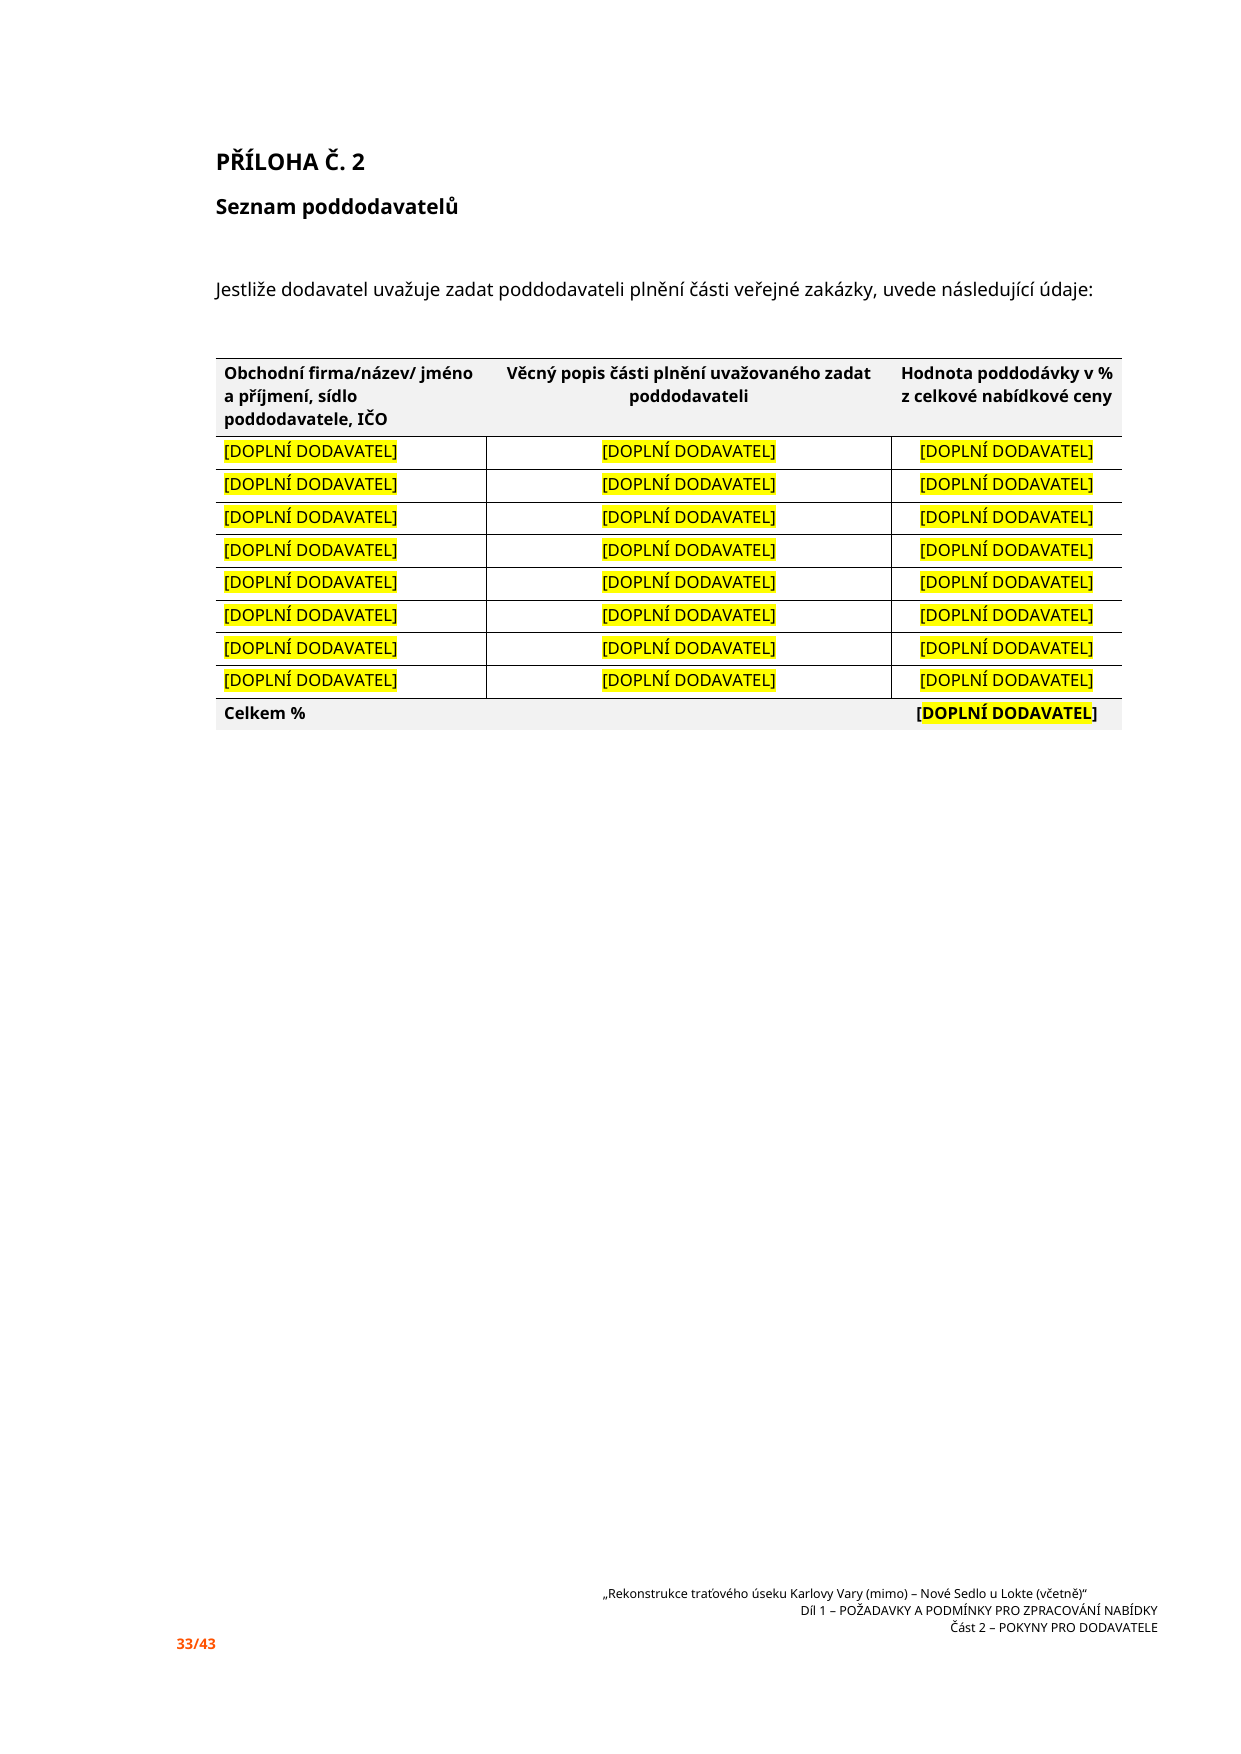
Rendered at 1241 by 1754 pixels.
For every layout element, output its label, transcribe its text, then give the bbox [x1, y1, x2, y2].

table_cell [DOPLNÍ DODAVATEL] [892, 437, 1122, 469]
table_cell [DOPLNÍ DODAVATEL] [487, 535, 891, 567]
table_cell [DOPLNÍ DODAVATEL] [892, 666, 1122, 698]
table_cell [DOPLNÍ DODAVATEL] [487, 470, 891, 501]
table_cell [DOPLNÍ DODAVATEL] [216, 437, 486, 469]
table_cell [DOPLNÍ DODAVATEL] [487, 437, 891, 469]
table_cell [DOPLNÍ DODAVATEL] [892, 568, 1122, 599]
text Příloha č. 2 [216, 146, 1122, 177]
table_cell [DOPLNÍ DODAVATEL] [487, 503, 891, 534]
table_cell [DOPLNÍ DODAVATEL] [216, 535, 486, 567]
table_cell [DOPLNÍ DODAVATEL] [892, 601, 1122, 632]
table_cell [DOPLNÍ DODAVATEL] [216, 633, 486, 665]
table_cell [DOPLNÍ DODAVATEL] [216, 470, 486, 501]
table_cell [DOPLNÍ DODAVATEL] [892, 470, 1122, 501]
text Seznam poddodavatelů [216, 192, 1122, 221]
table_header Hodnota poddodávky v % z celkové nabídkové ceny [891, 359, 1122, 436]
table_cell [486, 699, 891, 730]
table_cell [DOPLNÍ DODAVATEL] [216, 601, 486, 632]
table_header Věcný popis části plnění uvažovaného zadat poddodavateli [486, 359, 891, 436]
table_cell [DOPLNÍ DODAVATEL] [487, 568, 891, 599]
table_cell [DOPLNÍ DODAVATEL] [487, 601, 891, 632]
text Jestliže dodavatel uvažuje zadat poddodavateli plnění části veřejné zakázky, uvede následující údaje: [216, 277, 1122, 302]
table_cell Celkem % [216, 699, 486, 730]
table_cell [DOPLNÍ DODAVATEL] [892, 633, 1122, 665]
table_cell [DOPLNÍ DODAVATEL] [487, 633, 891, 665]
table_cell [DOPLNÍ DODAVATEL] [892, 503, 1122, 534]
table_cell [DOPLNÍ DODAVATEL] [487, 666, 891, 698]
table_header Obchodní firma/název/ jméno a příjmení, sídlo poddodavatele, IČO [216, 359, 486, 436]
table_cell [DOPLNÍ DODAVATEL] [891, 699, 1122, 730]
table_cell [DOPLNÍ DODAVATEL] [216, 666, 486, 698]
table_cell [DOPLNÍ DODAVATEL] [216, 503, 486, 534]
table_cell [DOPLNÍ DODAVATEL] [892, 535, 1122, 567]
table_cell [DOPLNÍ DODAVATEL] [216, 568, 486, 599]
